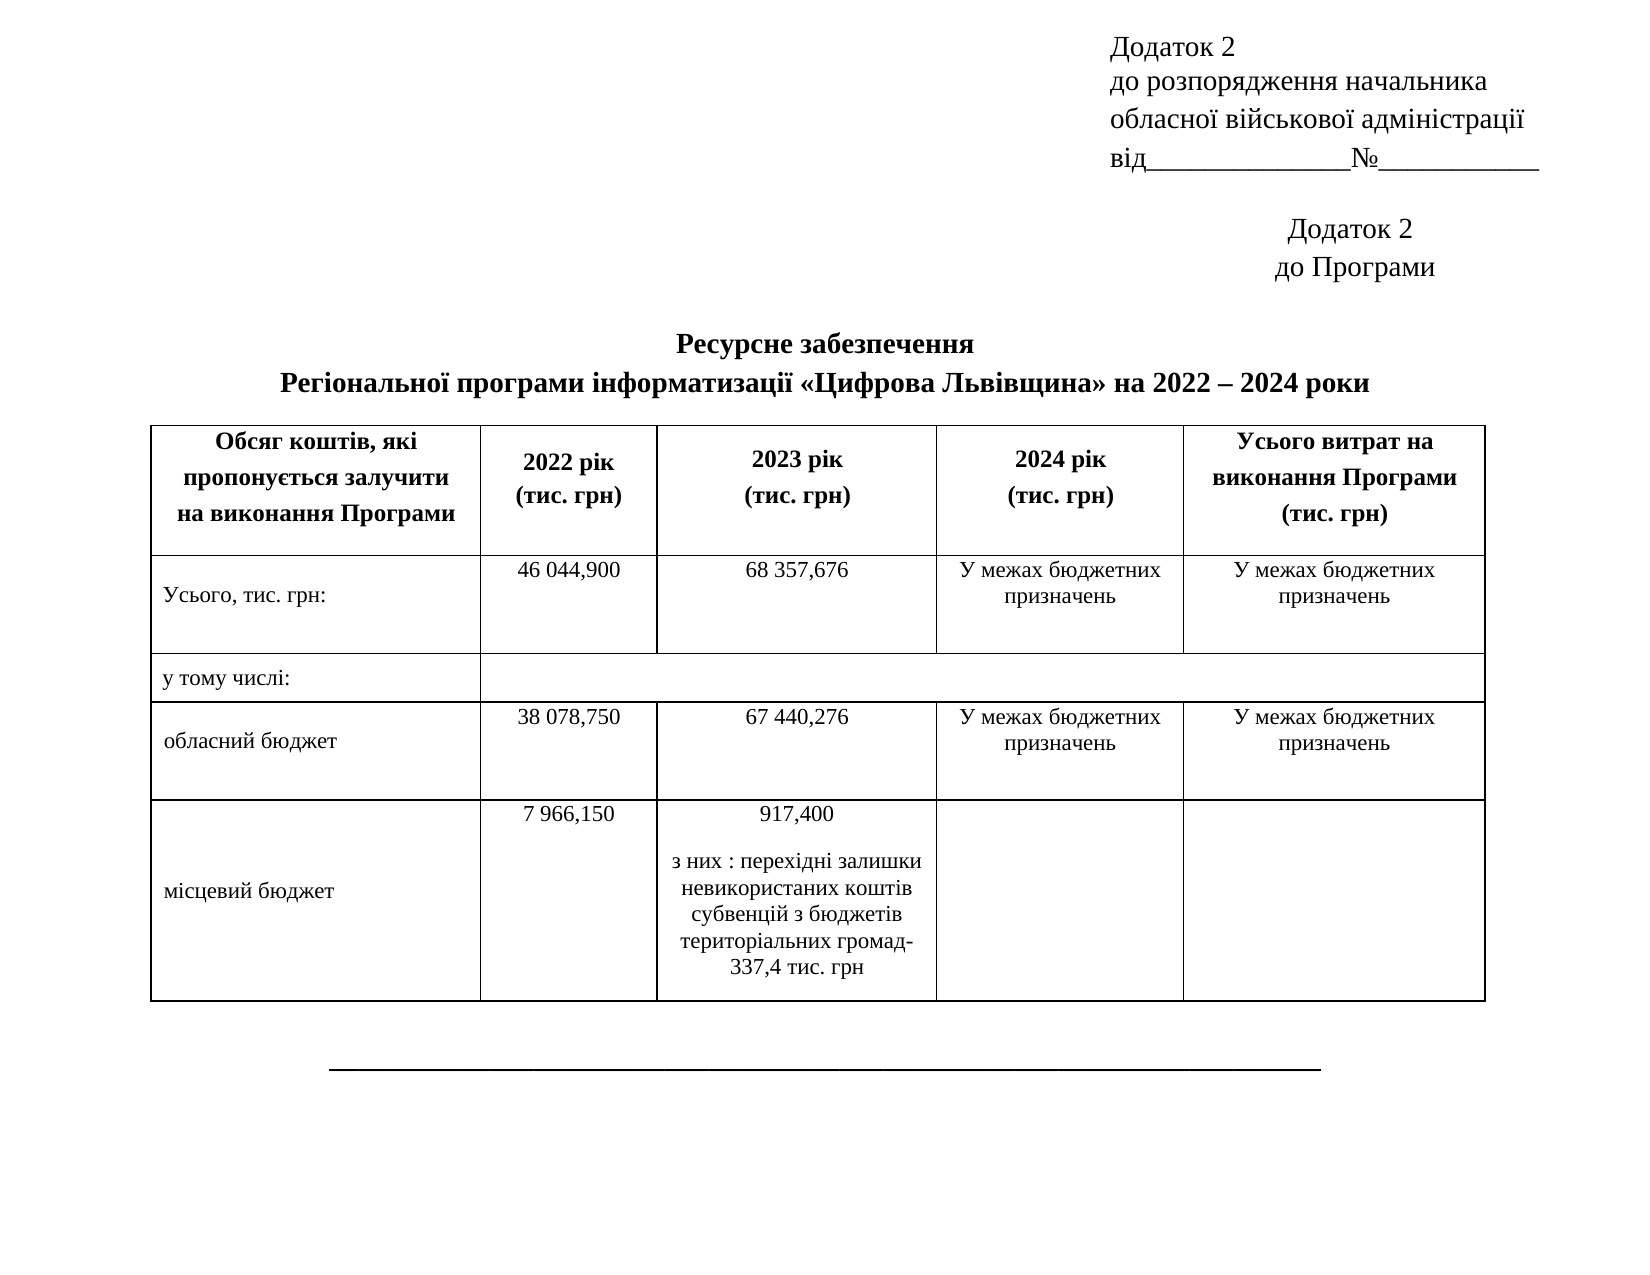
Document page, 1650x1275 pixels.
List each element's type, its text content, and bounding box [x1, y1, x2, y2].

table_cell обласний бюджет [152, 703, 480, 799]
text обласної військової адміністрації [1110, 102, 1567, 135]
table_cell У межах бюджетних призначень [937, 556, 1183, 652]
text від______________№___________ [1110, 140, 1567, 174]
text до Програми [622, 249, 1500, 283]
text ____________________________________________________________________ [150, 1040, 1500, 1074]
table_cell місцевий бюджет [152, 801, 480, 1000]
text Додаток 2 [1110, 29, 1500, 63]
table_cell [937, 801, 1183, 1000]
table_cell у тому числі: [152, 654, 480, 701]
table_cell У межах бюджетних призначень [937, 703, 1183, 799]
text Ресурсне забезпечення Регіональної програми інформатизації «Цифрова Львівщина» на 2022 – 2024 роки [150, 327, 1500, 399]
table_cell 46 044,900 [481, 556, 656, 652]
table_header Усього витрат на виконання Програми (тис. грн) [1184, 426, 1484, 555]
table_header 2023 рік (тис. грн) [658, 426, 936, 555]
text Додаток 2 [1200, 211, 1500, 244]
table_cell 67 440,276 [658, 703, 936, 799]
table_cell 7 966,150 [481, 801, 656, 1000]
table_cell 38 078,750 [481, 703, 656, 799]
table_header Обсяг коштів, які пропонується залучити на виконання Програми [152, 426, 480, 555]
table_cell [481, 654, 1484, 701]
table_cell Усього, тис. грн: [152, 556, 480, 652]
table_cell У межах бюджетних призначень [1184, 703, 1484, 799]
text до розпорядження начальника [1110, 63, 1567, 97]
table_header 2024 рік (тис. грн) [937, 426, 1183, 555]
table_cell [1184, 801, 1484, 1000]
table_cell У межах бюджетних призначень [1184, 556, 1484, 652]
table_cell 68 357,676 [658, 556, 936, 652]
table_header 2022 рік (тис. грн) [481, 426, 656, 555]
table_cell 917,400 з них : перехідні залишки невикористаних коштів субвенцій з бюджетів територіальних громад-337,4 тис. грн [658, 801, 936, 1000]
